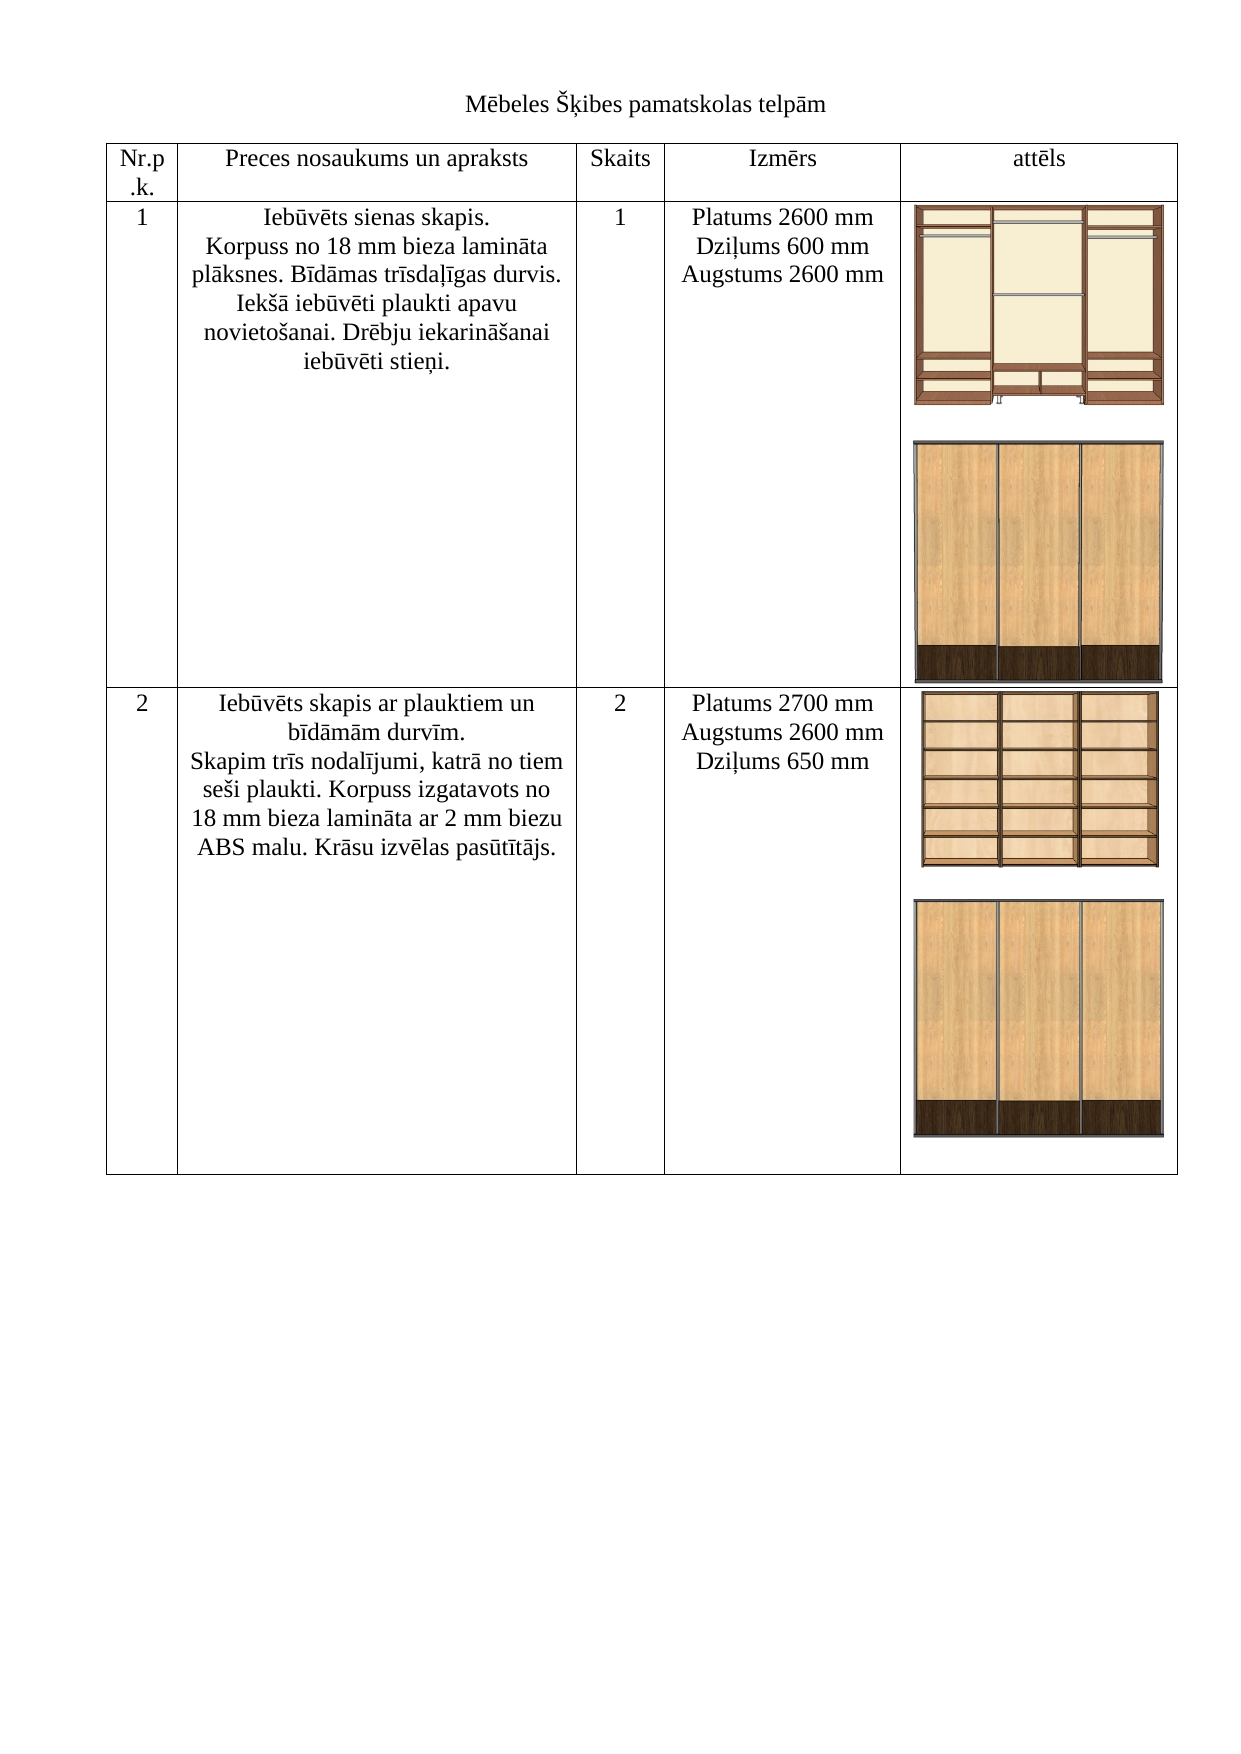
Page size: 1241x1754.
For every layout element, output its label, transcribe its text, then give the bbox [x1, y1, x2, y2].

table_cell 2 [107, 688, 177, 1173]
table_cell Platums 2600 mm Dziļums 600 mm Augstums 2600 mm [665, 202, 900, 687]
table_cell 1 [107, 202, 177, 687]
picture [912, 437, 1165, 684]
table_cell [901, 202, 1177, 687]
table_cell [901, 688, 1177, 1173]
table_header attēls [901, 144, 1177, 201]
text Mēbeles Šķibes pamatskolas telpām [118, 89, 1167, 117]
table_cell 1 [577, 202, 664, 687]
table_cell Iebūvēts skapis ar plauktiem un bīdāmām durvīm. Skapim trīs nodalījumi, katrā no tiem seši plaukti. Korpuss izgatavots no 18 mm bieza lamināta ar 2 mm biezu ABS malu. Krāsu izvēlas pasūtītājs. [178, 688, 576, 1173]
table_header Preces nosaukums un apraksts [178, 144, 576, 201]
picture [912, 202, 1166, 409]
picture [912, 897, 1166, 1140]
table_header Skaits [577, 144, 664, 201]
table_header Izmērs [665, 144, 900, 201]
table_header Nr.p.k. [107, 144, 177, 201]
table_cell 2 [577, 688, 664, 1173]
picture [919, 688, 1159, 869]
table_cell Iebūvēts sienas skapis. Korpuss no 18 mm bieza lamināta plāksnes. Bīdāmas trīsdaļīgas durvis. Iekšā iebūvēti plaukti apavu novietošanai. Drēbju iekarināšanai iebūvēti stieņi. [178, 202, 576, 687]
table_cell Platums 2700 mm Augstums 2600 mm Dziļums 650 mm [665, 688, 900, 1173]
